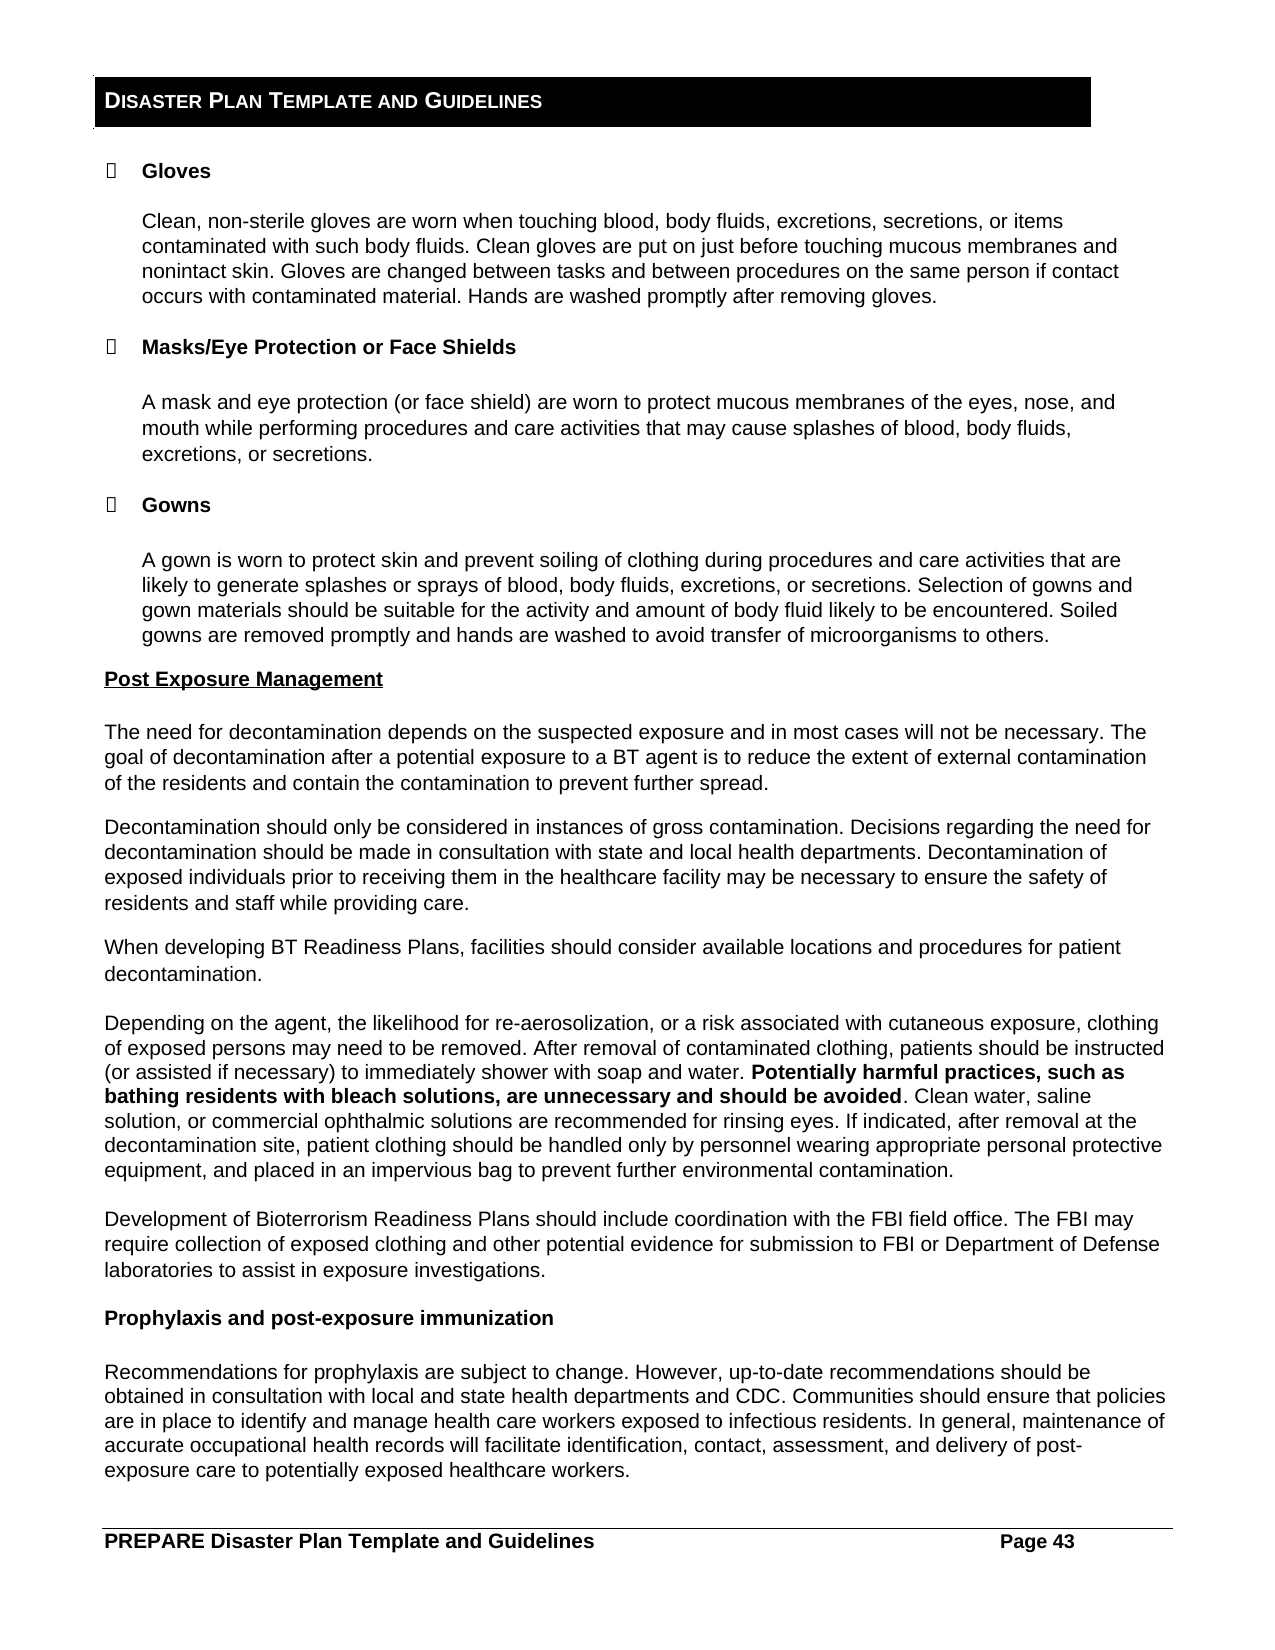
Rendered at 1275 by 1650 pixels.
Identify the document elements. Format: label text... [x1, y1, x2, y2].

list Masks/Eye Protection or Face Shields [105, 332, 1169, 361]
text Clean, non-sterile gloves are worn when touching blood, body fluids, excretions, secretions, or items contaminated with such body fluids. Clean gloves are put on just before touching mucous membranes and nonintact skin. Gloves are changed between tasks and between procedures on the same person if contact occurs with contaminated material. Hands are washed promptly after removing gloves. [142, 209, 1121, 308]
text Development of Bioterrorism Readiness Plans should include coordination with the FBI field office. The FBI may require collection of exposed clothing and other potential evidence for submission to FBI or Department of Defense laboratories to assist in exposure investigations. [104, 1206, 1162, 1282]
list Gloves [105, 156, 1169, 184]
text Post Exposure Management [104, 666, 1169, 690]
text Recommendations for prophylaxis are subject to change. However, up-to-date recommendations should be obtained in consultation with local and state health departments and CDC. Communities should ensure that policies are in place to identify and manage health care workers exposed to infectious residents. In general, maintenance of accurate occupational health records will facilitate identification, contact, assessment, and delivery of post-exposure care to potentially exposed healthcare workers. [104, 1359, 1169, 1482]
text A gown is worn to protect skin and prevent soiling of clothing during procedures and care activities that are likely to generate splashes or sprays of blood, body fluids, excretions, or secretions. Selection of gowns and gown materials should be suitable for the activity and amount of body fluid likely to be encountered. Soiled gowns are removed promptly and hands are washed to avoid transfer of microorganisms to others. [142, 548, 1135, 646]
text Depending on the agent, the likelihood for re-aerosolization, or a risk associated with cutaneous exposure, clothing of exposed persons may need to be removed. After removal of contaminated clothing, patients should be instructed (or assisted if necessary) to immediately shower with soap and water. Potentially harmful practices, such as bathing residents with bleach solutions, are unnecessary and should be avoided. Clean water, saline solution, or commercial ophthalmic solutions are recommended for rinsing eyes. If indicated, after removal at the decontamination site, patient clothing should be handled only by personnel wearing appropriate personal protective equipment, and placed in an impervious bag to prevent further environmental contamination. [104, 1011, 1167, 1181]
text Decontamination should only be considered in instances of gross contamination. Decisions regarding the need for decontamination should be made in consultation with state and local health departments. Decontamination of exposed individuals prior to receiving them in the healthcare facility may be necessary to ensure the safety of residents and staff while providing care. [104, 815, 1152, 914]
text Prophylaxis and post-exposure immunization [104, 1306, 1169, 1330]
text A mask and eye protection (or face shield) are worn to protect mucous membranes of the eyes, nose, and mouth while performing procedures and care activities that may cause splashes of blood, body fluids, excretions, or secretions. [142, 390, 1117, 465]
list Gowns [105, 490, 1169, 518]
text The need for decontamination depends on the suspected exposure and in most cases will not be necessary. The goal of decontamination after a potential exposure to a BT agent is to reduce the extent of external contamination of the residents and contain the contamination to prevent further spread. [104, 719, 1148, 795]
text PREPARE Disaster Plan Template and Guidelines Page 43 [104, 1529, 1169, 1553]
text When developing BT Readiness Plans, facilities should consider available locations and procedures for patient decontamination. [104, 934, 1123, 986]
text DISASTER PLAN TEMPLATE AND GUIDELINES [104, 87, 1169, 113]
